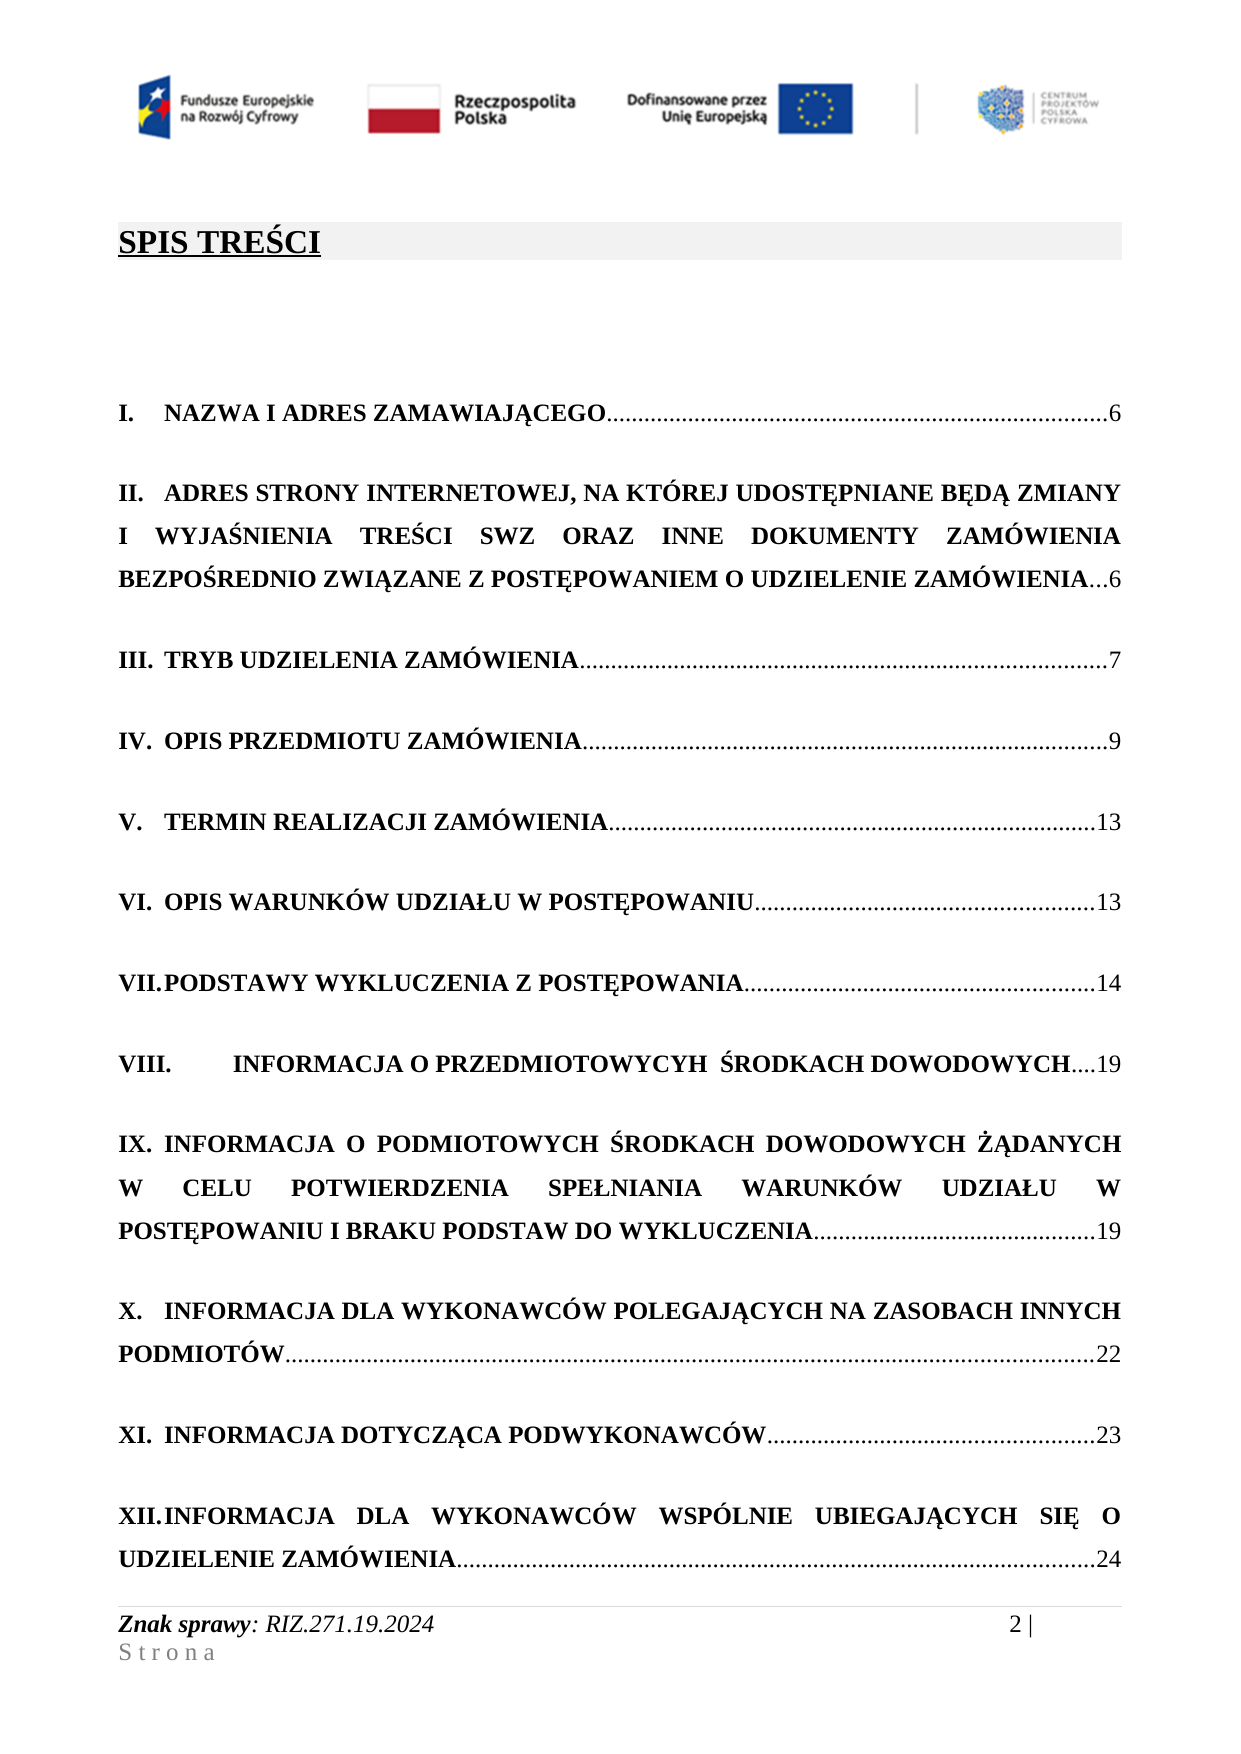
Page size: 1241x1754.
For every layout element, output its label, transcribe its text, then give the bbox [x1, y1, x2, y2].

text SPIS TREŚCI [118, 222, 1122, 260]
picture [118, 54, 1130, 160]
